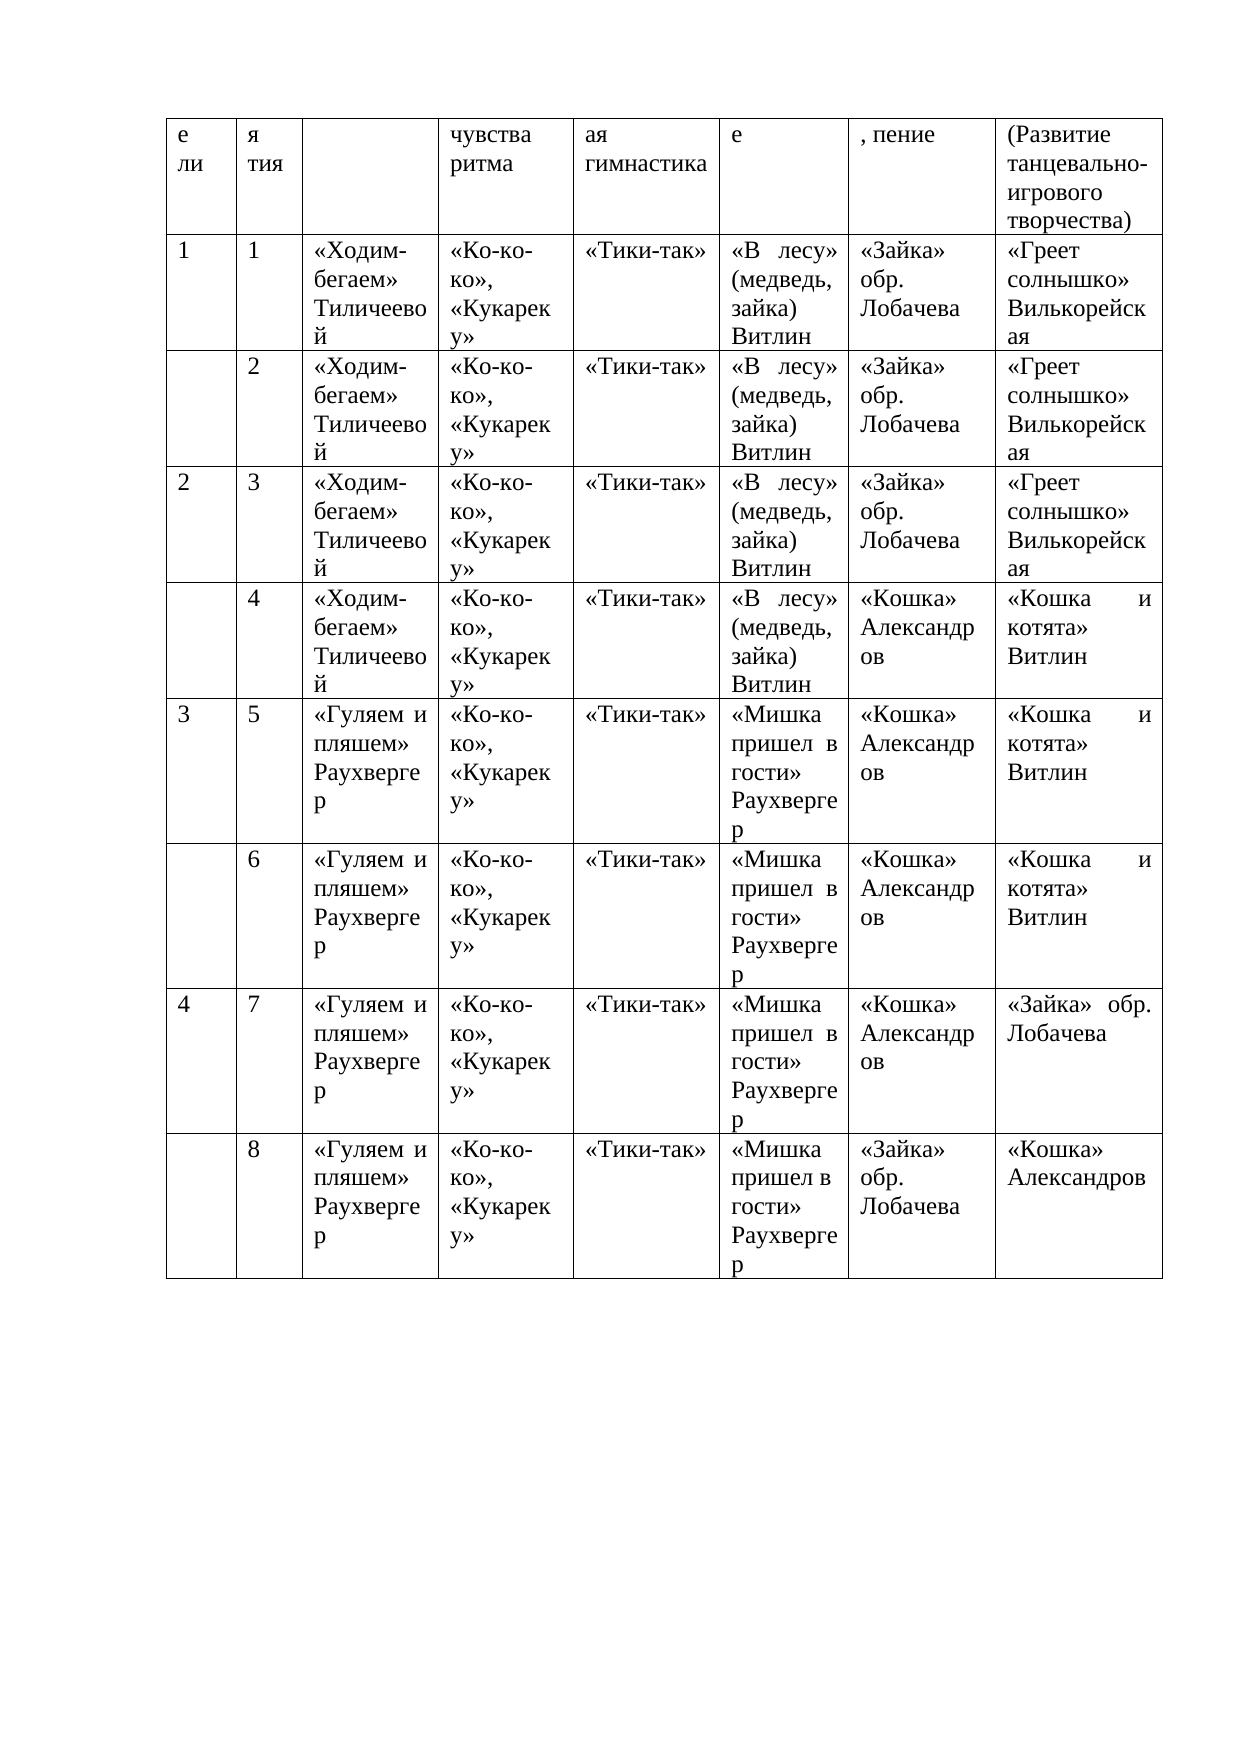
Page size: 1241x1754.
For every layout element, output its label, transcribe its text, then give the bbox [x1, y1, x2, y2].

table_cell «Греет солнышко» Вилькорейская [996, 235, 1162, 350]
table_cell «Греет солнышко» Вилькорейская [996, 467, 1162, 582]
table_cell «Тики-так» [574, 235, 719, 350]
table_cell «Зайка» обр. Лобачева [849, 467, 995, 582]
table_cell «Кошка и котята» Витлин [996, 699, 1162, 843]
table_cell [167, 351, 236, 466]
table_cell «Греет солнышко» Вилькорейская [996, 351, 1162, 466]
table_cell «Кошка» Александров [849, 844, 995, 988]
table_cell «Кошка и котята» Витлин [996, 583, 1162, 698]
table_cell «Ко-ко-ко», «Кукареку» [439, 351, 573, 466]
table_cell «Кошка» Александров [849, 989, 995, 1133]
table_cell «Ко-ко-ко», «Кукареку» [439, 989, 573, 1133]
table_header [439, 119, 573, 234]
table_cell «Мишка пришел в гости» Раухвергер [720, 699, 848, 843]
table_header Заня тия [237, 119, 302, 234]
table_cell «Ко-ко-ко», «Кукареку» [439, 1134, 573, 1277]
table_cell «В лесу» (медведь, зайка) Витлин [720, 351, 848, 466]
table_cell «Ходим-бегаем» Тиличеевой [303, 351, 438, 466]
table_cell «В лесу» (медведь, зайка) Витлин [720, 235, 848, 350]
table_cell «Мишка пришел в гости» Раухвергер [720, 844, 848, 988]
table_cell 1 [167, 235, 236, 350]
table_cell «Мишка пришел в гости» Раухвергер [720, 1134, 848, 1277]
table_cell «Тики-так» [574, 1134, 719, 1277]
table_cell «Кошка» Александров [996, 1134, 1162, 1277]
table_cell «В лесу» (медведь, зайка) Витлин [720, 467, 848, 582]
table_cell «Тики-так» [574, 844, 719, 988]
table_cell «Кошка и котята» Витлин [996, 844, 1162, 988]
table_cell «Зайка» обр. Лобачева [849, 351, 995, 466]
table_cell «Кошка» Александров [849, 583, 995, 698]
table_cell «Гуляем и пляшем» Раухвергер [303, 844, 438, 988]
table_cell «Ко-ко-ко», «Кукареку» [439, 699, 573, 843]
table_cell [167, 1134, 236, 1277]
table_cell «Тики-так» [574, 467, 719, 582]
table_cell «В лесу» (медведь, зайка) Витлин [720, 583, 848, 698]
table_cell «Зайка» обр. Лобачева [996, 989, 1162, 1133]
table_cell «Тики-так» [574, 699, 719, 843]
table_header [996, 119, 1162, 234]
table_cell «Ходим-бегаем» Тиличеевой [303, 235, 438, 350]
table_cell «Кошка» Александров [849, 699, 995, 843]
table_header Неде ли [167, 119, 236, 234]
table_cell «Зайка» обр. Лобачева [849, 1134, 995, 1277]
table_cell 6 [237, 844, 302, 988]
table_cell «Гуляем и пляшем» Раухвергер [303, 1134, 438, 1277]
table_cell 4 [167, 989, 236, 1133]
table_cell 1 [237, 235, 302, 350]
table_cell 2 [167, 467, 236, 582]
table_cell 3 [167, 699, 236, 843]
table_cell 2 [237, 351, 302, 466]
table_header МРД [303, 119, 438, 234]
table_cell «Зайка» обр. Лобачева [849, 235, 995, 350]
table_cell [167, 583, 236, 698]
table_cell «Ко-ко-ко», «Кукареку» [439, 467, 573, 582]
table_cell «Гуляем и пляшем» Раухвергер [303, 699, 438, 843]
table_cell 8 [237, 1134, 302, 1277]
table_cell 3 [237, 467, 302, 582]
table_cell «Гуляем и пляшем» Раухвергер [303, 989, 438, 1133]
table_cell «Ко-ко-ко», «Кукареку» [439, 583, 573, 698]
table_cell «Ходим-бегаем» Тиличеевой [303, 467, 438, 582]
table_cell 4 [237, 583, 302, 698]
table_cell «Тики-так» [574, 583, 719, 698]
table_cell «Тики-так» [574, 351, 719, 466]
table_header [574, 119, 719, 234]
table_cell «Ко-ко-ко», «Кукареку» [439, 844, 573, 988]
table_cell «Тики-так» [574, 989, 719, 1133]
table_cell «Ко-ко-ко», «Кукареку» [439, 235, 573, 350]
table_header Распевание, пение [849, 119, 995, 234]
table_cell «Ходим-бегаем» Тиличеевой [303, 583, 438, 698]
table_cell 7 [237, 989, 302, 1133]
table_header Слушание [720, 119, 848, 234]
table_cell 5 [237, 699, 302, 843]
table_cell [167, 844, 236, 988]
table_cell «Мишка пришел в гости» Раухвергер [720, 989, 848, 1133]
